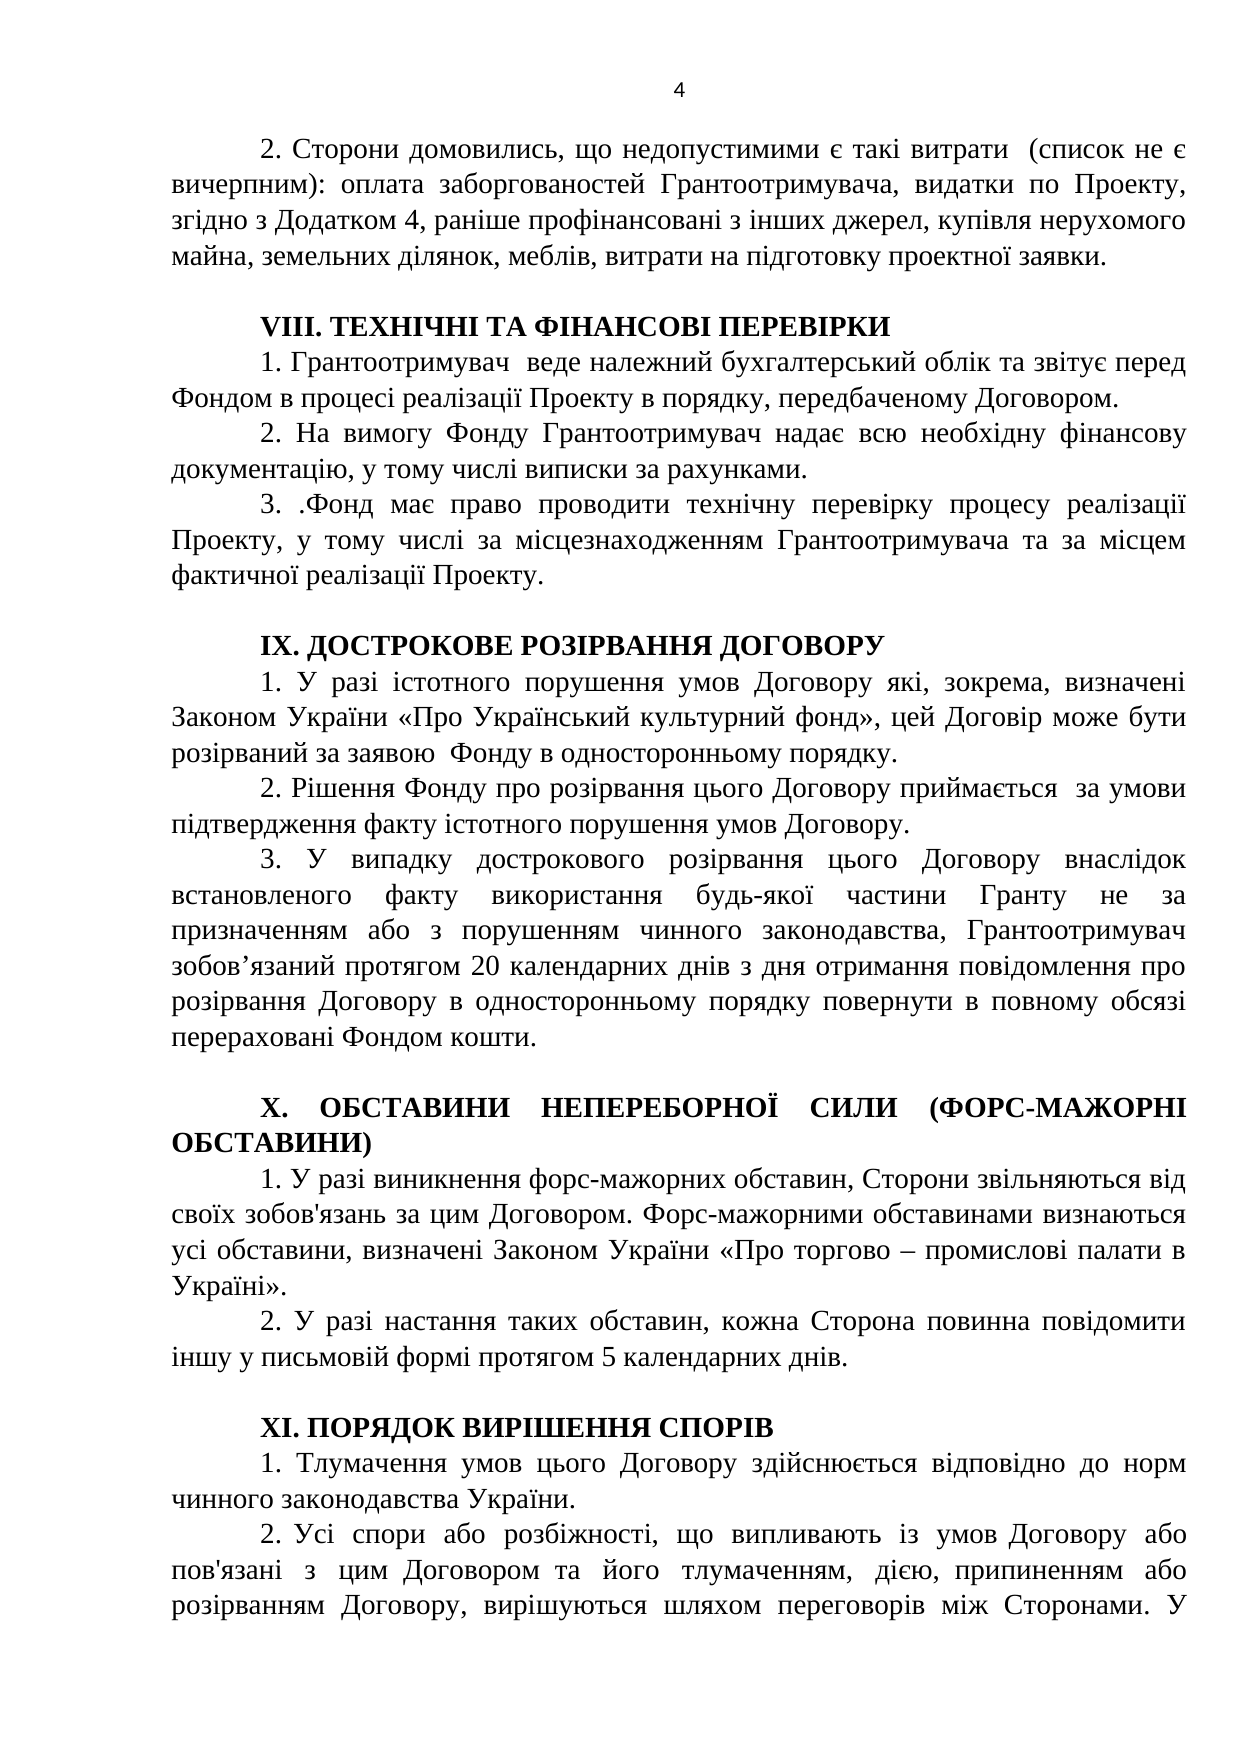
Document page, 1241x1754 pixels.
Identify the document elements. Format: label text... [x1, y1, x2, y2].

text 2. У разі настання таких обставин, кожна Сторона повинна повідомити іншу у письмовій формі протягом 5 календарних днів. [171, 1303, 1187, 1372]
text 2. Рішення Фонду про розірвання цього Договору приймається за умови підтвердження факту істотного порушення умов Договору. [171, 770, 1187, 839]
text 3. .Фонд має право проводити технічну перевірку процесу реалізації Проекту, у тому числі за місцезнаходженням Грантоотримувача та за місцем фактичної реалізації Проекту. [171, 486, 1187, 591]
text XI. ПОРЯДОК ВИРІШЕННЯ СПОРІВ [171, 1410, 1187, 1443]
text 1. У разі виникнення форс-мажорних обставин, Сторони звільняються від своїх зобов'язань за цим Договором. Форс-мажорними обставинами визнаються усі обставини, визначені Законом України «Про торгово – промислові палати в Україні». [171, 1161, 1187, 1301]
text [171, 1516, 1187, 1621]
text 2. На вимогу Фонду Грантоотримувач надає всю необхідну фінансову документацію, у тому числі виписки за рахунками. [171, 415, 1187, 484]
text 2. Сторони домовились, що недопустимими є такі витрати (список не є вичерпним): оплата заборгованостей Грантоотримувача, видатки по Проекту, згідно з Додатком 4, раніше профінансовані з інших джерел, купівля нерухомого майна, земельних ділянок, меблів, витрати на підготовку проектної заявки. [171, 131, 1187, 271]
text 3. У випадку дострокового розірвання цього Договору внаслідок встановленого факту використання будь-якої частини Гранту не за призначенням або з порушенням чинного законодавства, Грантоотримувач зобов’язаний протягом 20 календарних днів з дня отримання повідомлення про розірвання Договору в односторонньому порядку повернути в повному обсязі перераховані Фондом кошти. [171, 841, 1187, 1053]
text X. ОБСТАВИНИ НЕПЕРЕБОРНОЇ СИЛИ (ФОРС-МАЖОРНІ ОБСТАВИНИ) [171, 1090, 1187, 1159]
text IX. ДОСТРОКОВЕ РОЗІРВАННЯ ДОГОВОРУ [171, 628, 1187, 662]
text 1. Грантоотримувач веде належний бухгалтерський облік та звітує перед Фондом в процесі реалізації Проекту в порядку, передбаченому Договором. [171, 344, 1187, 413]
text 1. У разі істотного порушення умов Договору які, зокрема, визначені Законом України «Про Український культурний фонд», цей Договір може бути розірваний за заявою Фонду в односторонньому порядку. [171, 664, 1187, 768]
text VIII. ТЕХНІЧНІ ТА ФІНАНСОВІ ПЕРЕВІРКИ [171, 309, 1187, 342]
text 1. Тлумачення умов цього Договору здійснюється відповідно до норм чинного законодавства України. [171, 1445, 1187, 1514]
